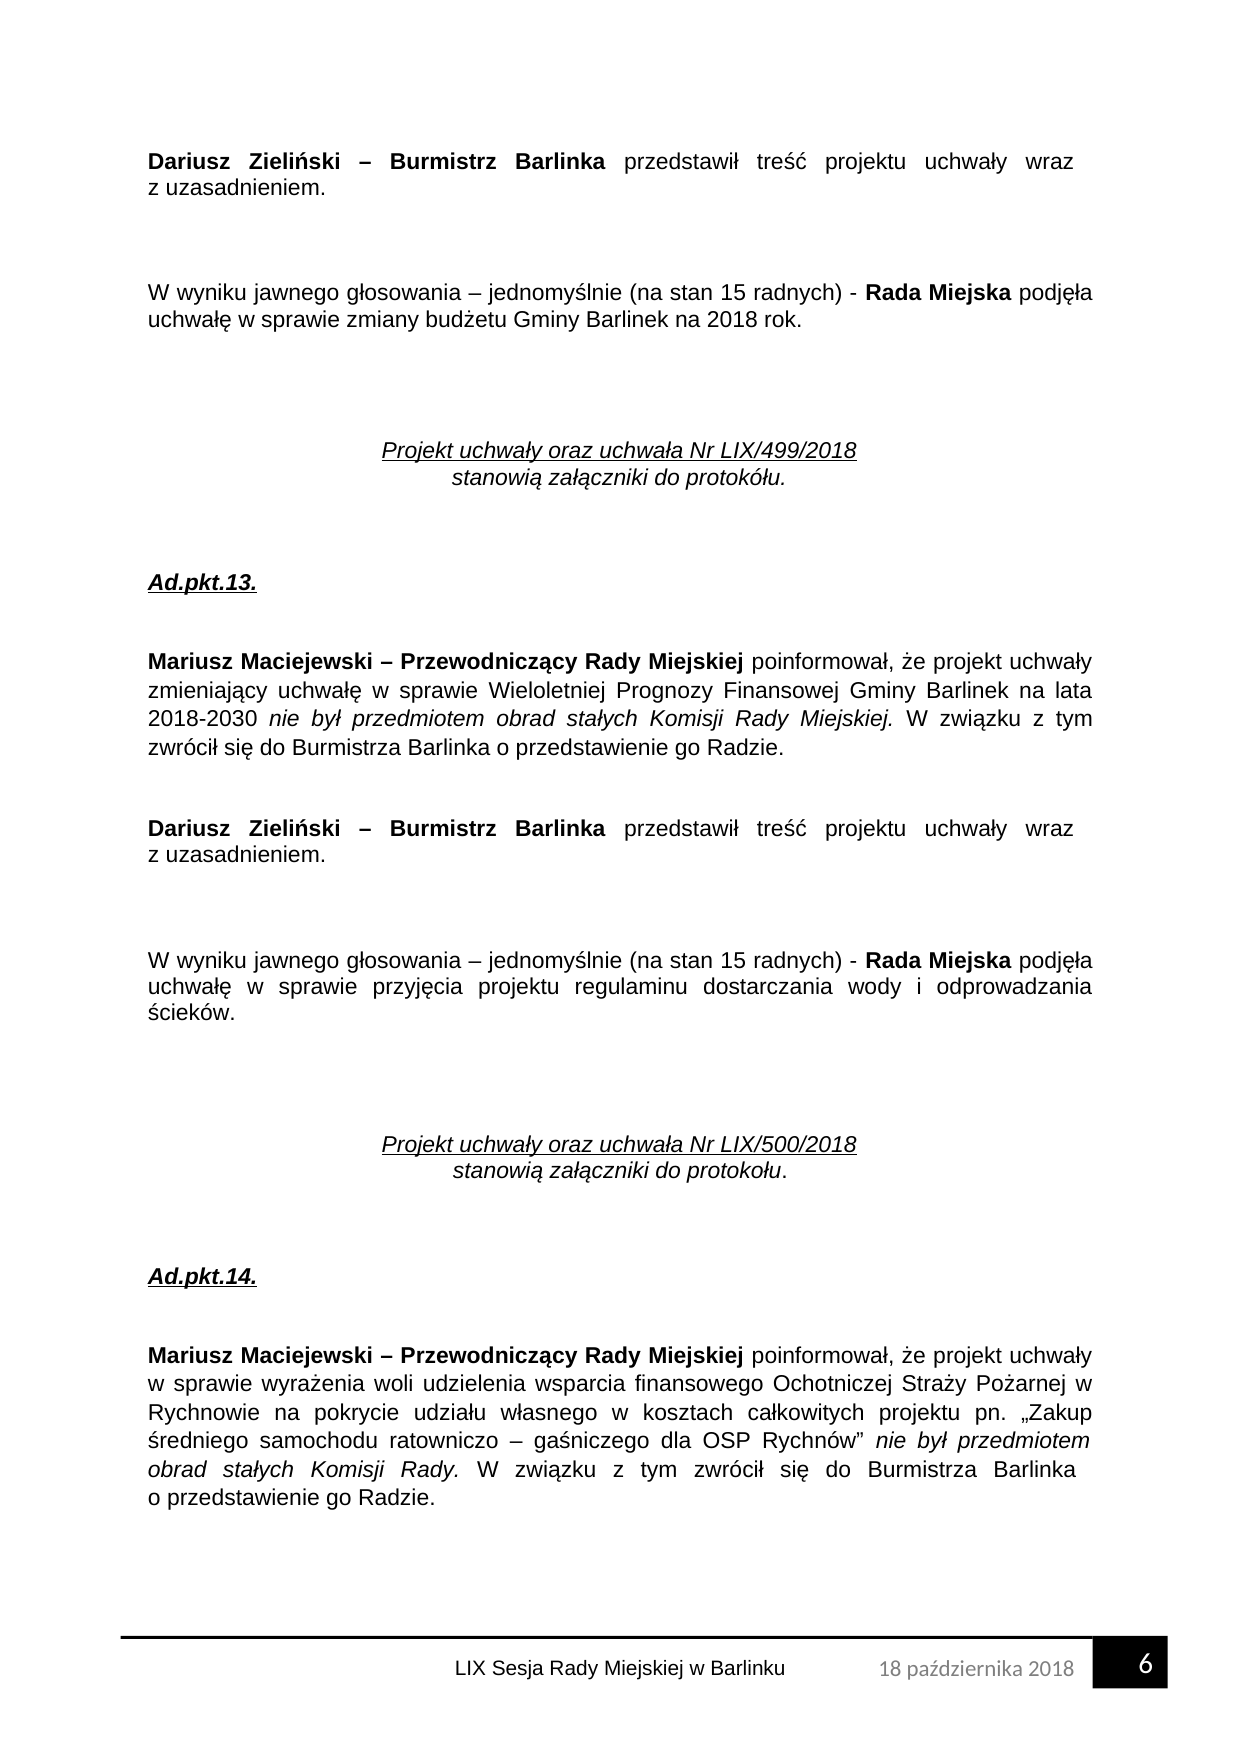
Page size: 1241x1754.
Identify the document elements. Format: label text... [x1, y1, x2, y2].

text Projekt uchwały oraz uchwała Nr LIX/499/2018 [148, 437, 1093, 464]
text W wyniku jawnego głosowania – jednomyślnie (na stan 15 radnych) - Rada Miejska podjęła uchwałę w sprawie przyjęcia projektu regulaminu dostarczania wody i odprowadzania ścieków. [148, 947, 1093, 1026]
text Mariusz Maciejewski – Przewodniczący Rady Miejskiej poinformował, że projekt uchwały zmieniający uchwałę w sprawie Wieloletniej Prognozy Finansowej Gminy Barlinek na lata 2018-2030 nie był przedmiotem obrad stałych Komisji Rady Miejskiej. W związku z tym zwrócił się do Burmistrza Barlinka o przedstawienie go Radzie. [148, 648, 1093, 760]
text Dariusz Zieliński – Burmistrz Barlinka przedstawił treść projektu uchwały wraz z uzasadnieniem. [148, 815, 1093, 867]
text stanowią załączniki do protokołu. [148, 1157, 1093, 1184]
text Projekt uchwały oraz uchwała Nr LIX/500/2018 [148, 1131, 1093, 1157]
text Ad.pkt.14. [148, 1263, 1093, 1289]
text stanowią załączniki do protokółu. [148, 464, 1093, 490]
text Mariusz Maciejewski – Przewodniczący Rady Miejskiej poinformował, że projekt uchwały w sprawie wyrażenia woli udzielenia wsparcia finansowego Ochotniczej Straży Pożarnej w Rychnowie na pokrycie udziału własnego w kosztach całkowitych projektu pn. „Zakup średniego samochodu ratowniczo – gaśniczego dla OSP Rychnów” nie był przedmiotem obrad stałych Komisji Rady. W związku z tym zwrócił się do Burmistrza Barlinka o przedstawienie go Radzie. [148, 1342, 1093, 1510]
text Ad.pkt.13. [148, 569, 1093, 596]
text Dariusz Zieliński – Burmistrz Barlinka przedstawił treść projektu uchwały wraz z uzasadnieniem. [148, 148, 1093, 200]
text W wyniku jawnego głosowania – jednomyślnie (na stan 15 radnych) - Rada Miejska podjęła uchwałę w sprawie zmiany budżetu Gminy Barlinek na 2018 rok. [148, 279, 1093, 332]
